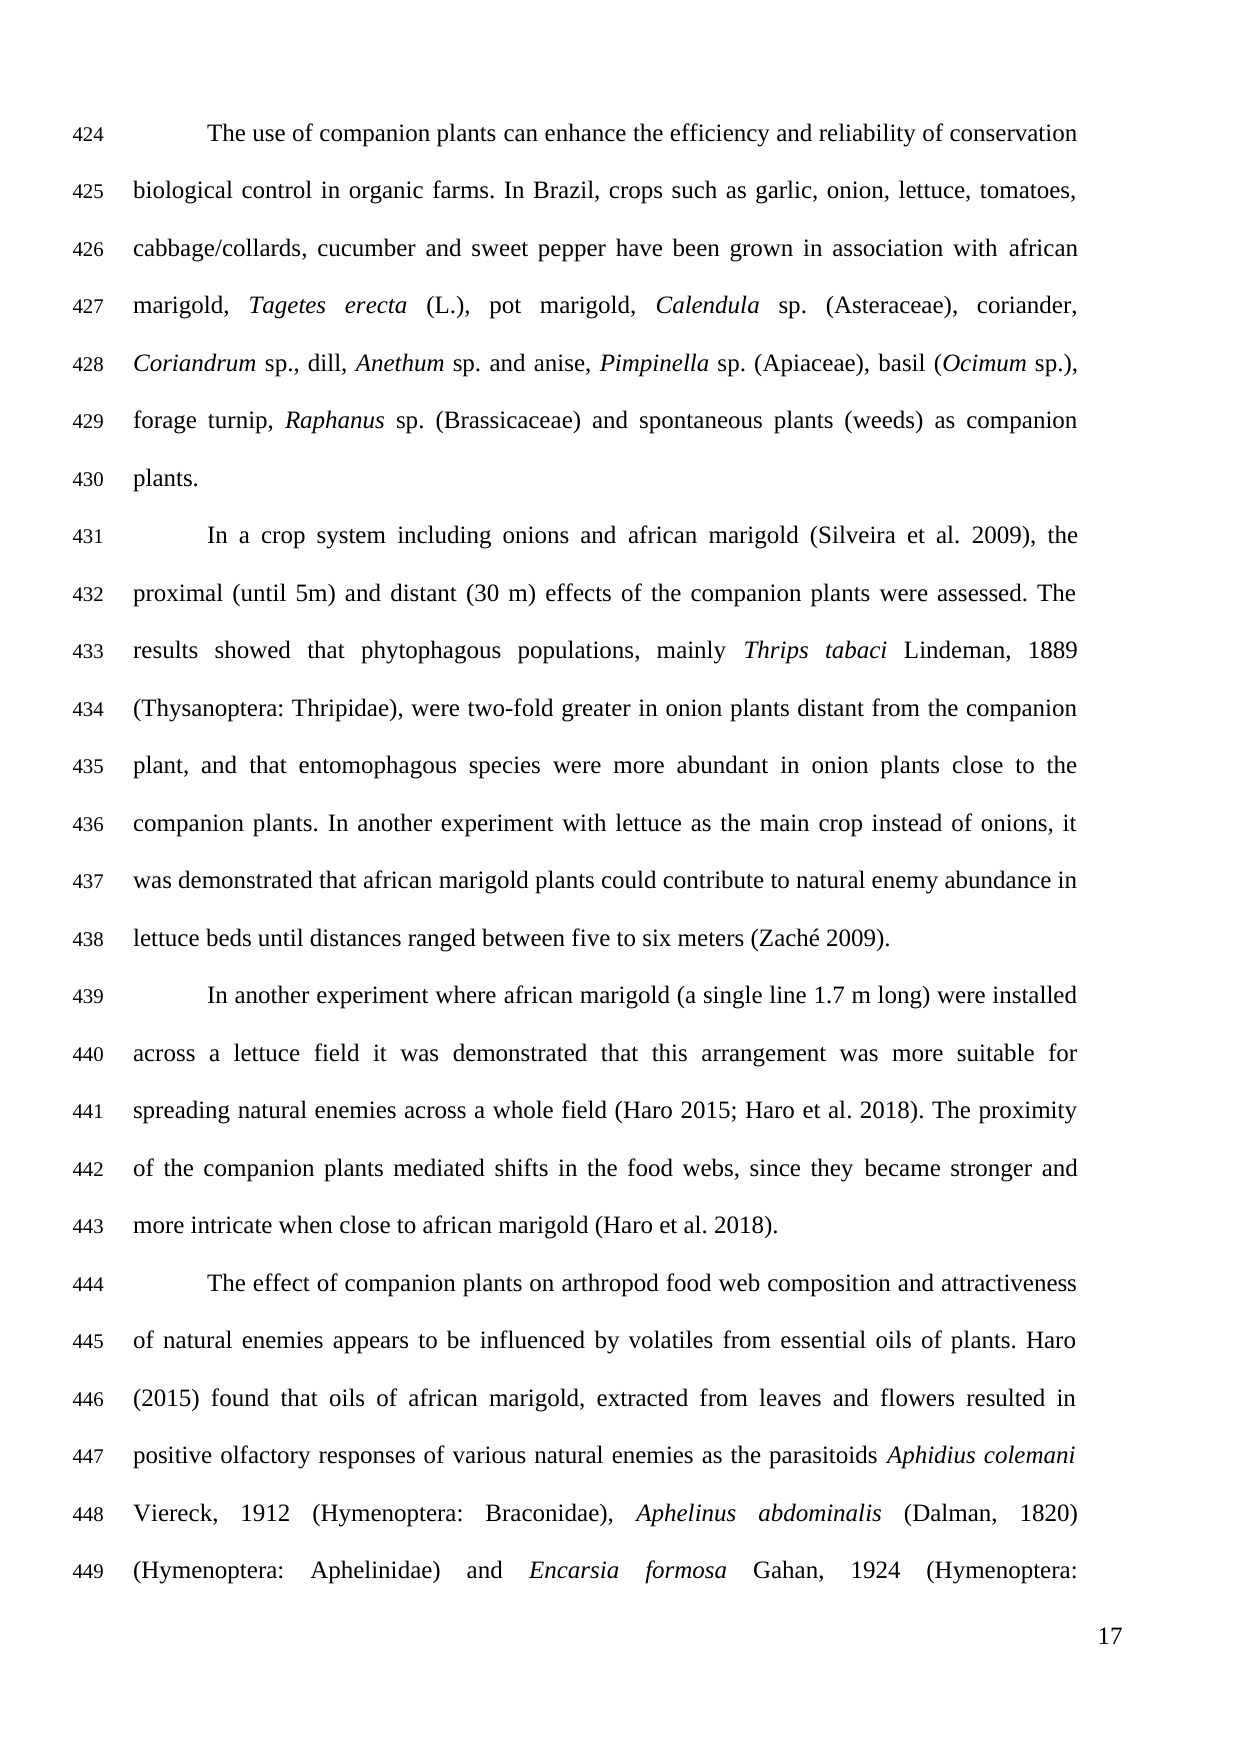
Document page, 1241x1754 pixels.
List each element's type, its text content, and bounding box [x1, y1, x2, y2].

text The use of companion plants can enhance the efficiency and reliability of conservation biological control in organic farms. In Brazil, crops such as garlic, onion, lettuce, tomatoes, cabbage/collards, cucumber and sweet pepper have been grown in association with african marigold, Tagetes erecta (L.), pot marigold, Calendula sp. (Asteraceae), coriander, Coriandrum sp., dill, Anethum sp. and anise, Pimpinella sp. (Apiaceae), basil (Ocimum sp.), forage turnip, Raphanus sp. (Brassicaceae) and spontaneous plants (weeds) as companion plants. [133, 118, 1078, 492]
text In a crop system including onions and african marigold (Silveira et al. 2009), the proximal (until 5m) and distant (30 m) effects of the companion plants were assessed. The results showed that phytophagous populations, mainly Thrips tabaci Lindeman, 1889 (Thysanoptera: Thripidae), were two-fold greater in onion plants distant from the companion plant, and that entomophagous species were more abundant in onion plants close to the companion plants. In another experiment with lettuce as the main crop instead of onions, it was demonstrated that african marigold plants could contribute to natural enemy abundance in lettuce beds until distances ranged between five to six meters (Zaché 2009). [133, 521, 1078, 952]
text In another experiment where african marigold (a single line 1.7 m long) were installed across a lettuce field it was demonstrated that this arrangement was more suitable for spreading natural enemies across a whole field (Haro 2015; Haro et al. 2018). The proximity of the companion plants mediated shifts in the food webs, since they became stronger and more intricate when close to african marigold (Haro et al. 2018). [133, 981, 1078, 1239]
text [133, 1268, 1078, 1584]
